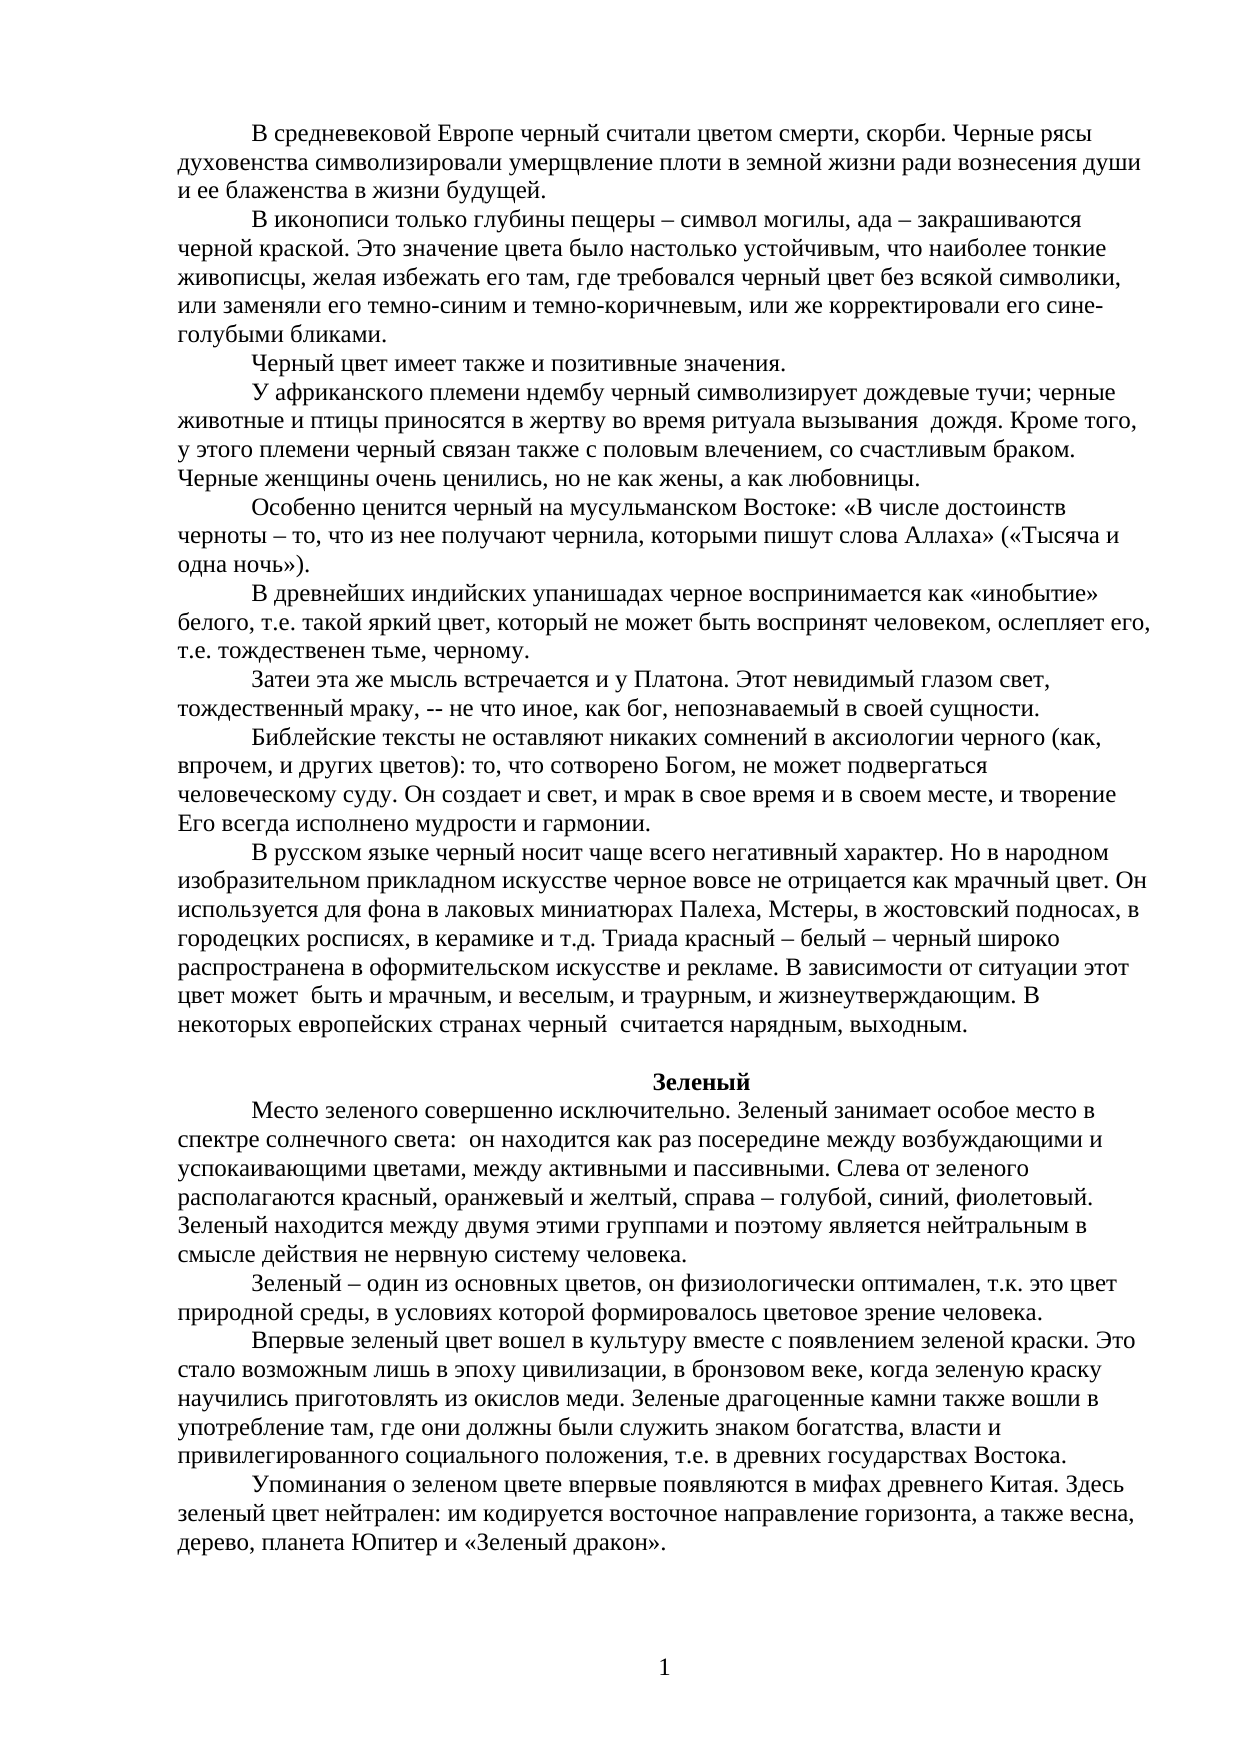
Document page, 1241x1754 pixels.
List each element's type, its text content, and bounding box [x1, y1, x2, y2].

text Место зеленого совершенно исключительно. Зеленый занимает особое место в спектре солнечного света: он находится как раз посередине между возбуждающими и успокаивающими цветами, между активными и пассивными. Слева от зеленого располагаются красный, оранжевый и желтый, справа – голубой, синий, фиолетовый. Зеленый находится между двумя этими группами и поэтому является нейтральным в смысле действия не нервную систему человека. [177, 1096, 1152, 1268]
text Особенно ценится черный на мусульманском Востоке: «В числе достоинств черноты – то, что из нее получают чернила, которыми пишут слова Аллаха» («Тысяча и одна ночь»). [177, 492, 1152, 578]
text Зеленый [177, 1067, 1152, 1096]
text У африканского племени ндембу черный символизирует дождевые тучи; черные животные и птицы приносятся в жертву во время ритуала вызывания дождя. Кроме того, у этого племени черный связан также с половым влечением, со счастливым браком. Черные женщины очень ценились, но не как жены, а как любовницы. [177, 377, 1152, 492]
text Затеи эта же мысль встречается и у Платона. Этот невидимый глазом свет, тождественный мраку, -- не что иное, как бог, непознаваемый в своей сущности. [177, 664, 1152, 722]
text Упоминания о зеленом цвете впервые появляются в мифах древнего Китая. Здесь зеленый цвет нейтрален: им кодируется восточное направление горизонта, а также весна, дерево, планета Юпитер и «Зеленый дракон». [177, 1469, 1152, 1556]
text В древнейших индийских упанишадах черное воспринимается как «инобытие» белого, т.е. такой яркий цвет, который не может быть воспринят человеком, ослепляет его, т.е. тождественен тьме, черному. [177, 578, 1152, 664]
text Впервые зеленый цвет вошел в культуру вместе с появлением зеленой краски. Это стало возможным лишь в эпоху цивилизации, в бронзовом веке, когда зеленую краску научились приготовлять из окислов меди. Зеленые драгоценные камни также вошли в употребление там, где они должны были служить знаком богатства, власти и привилегированного социального положения, т.е. в древних государствах Востока. [177, 1326, 1152, 1469]
text Библейские тексты не оставляют никаких сомнений в аксиологии черного (как, впрочем, и других цветов): то, что сотворено Богом, не может подвергаться человеческому суду. Он создает и свет, и мрак в свое время и в своем месте, и творение Его всегда исполнено мудрости и гармонии. [177, 722, 1152, 837]
text Черный цвет имеет также и позитивные значения. [177, 348, 1152, 377]
text Зеленый – один из основных цветов, он физиологически оптимален, т.к. это цвет природной среды, в условиях которой формировалось цветовое зрение человека. [177, 1268, 1152, 1326]
text В русском языке черный носит чаще всего негативный характер. Но в народном изобразительном прикладном искусстве черное вовсе не отрицается как мрачный цвет. Он используется для фона в лаковых миниатюрах Палеха, Мстеры, в жостовский подносах, в городецких росписях, в керамике и т.д. Триада красный – белый – черный широко распространена в оформительском искусстве и рекламе. В зависимости от ситуации этот цвет может быть и мрачным, и веселым, и траурным, и жизнеутверждающим. В некоторых европейских странах черный считается нарядным, выходным. [177, 837, 1152, 1038]
text В иконописи только глубины пещеры – символ могилы, ада – закрашиваются черной краской. Это значение цвета было настолько устойчивым, что наиболее тонкие живописцы, желая избежать его там, где требовался черный цвет без всякой символики, или заменяли его темно-синим и темно-коричневым, или же корректировали его сине-голубыми бликами. [177, 204, 1152, 348]
text В средневековой Европе черный считали цветом смерти, скорби. Черные рясы духовенства символизировали умерщвление плоти в земной жизни ради вознесения души и ее блаженства в жизни будущей. [177, 118, 1152, 204]
